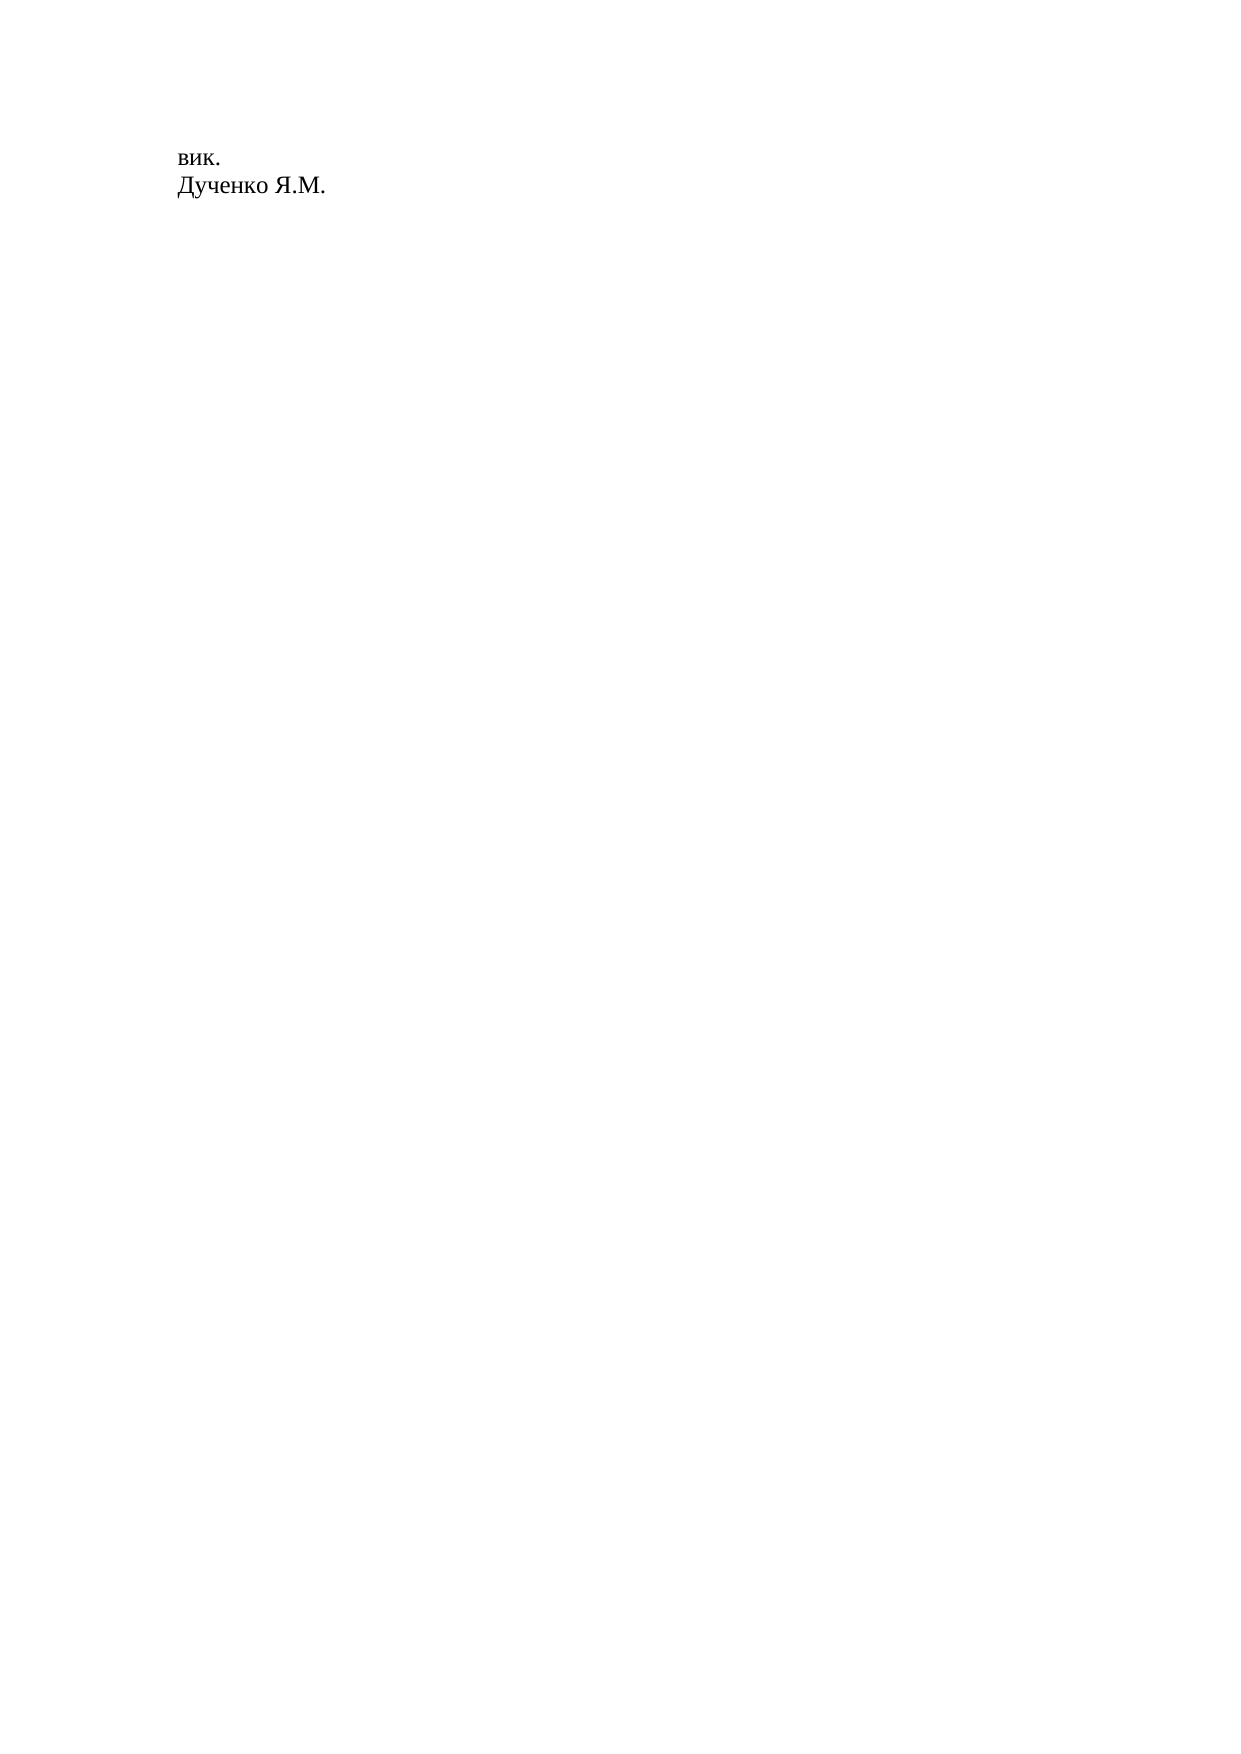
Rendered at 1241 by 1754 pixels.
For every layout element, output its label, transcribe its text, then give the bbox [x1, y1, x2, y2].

text Дученко Я.М. [177, 170, 1152, 199]
text вик. [177, 142, 1152, 170]
